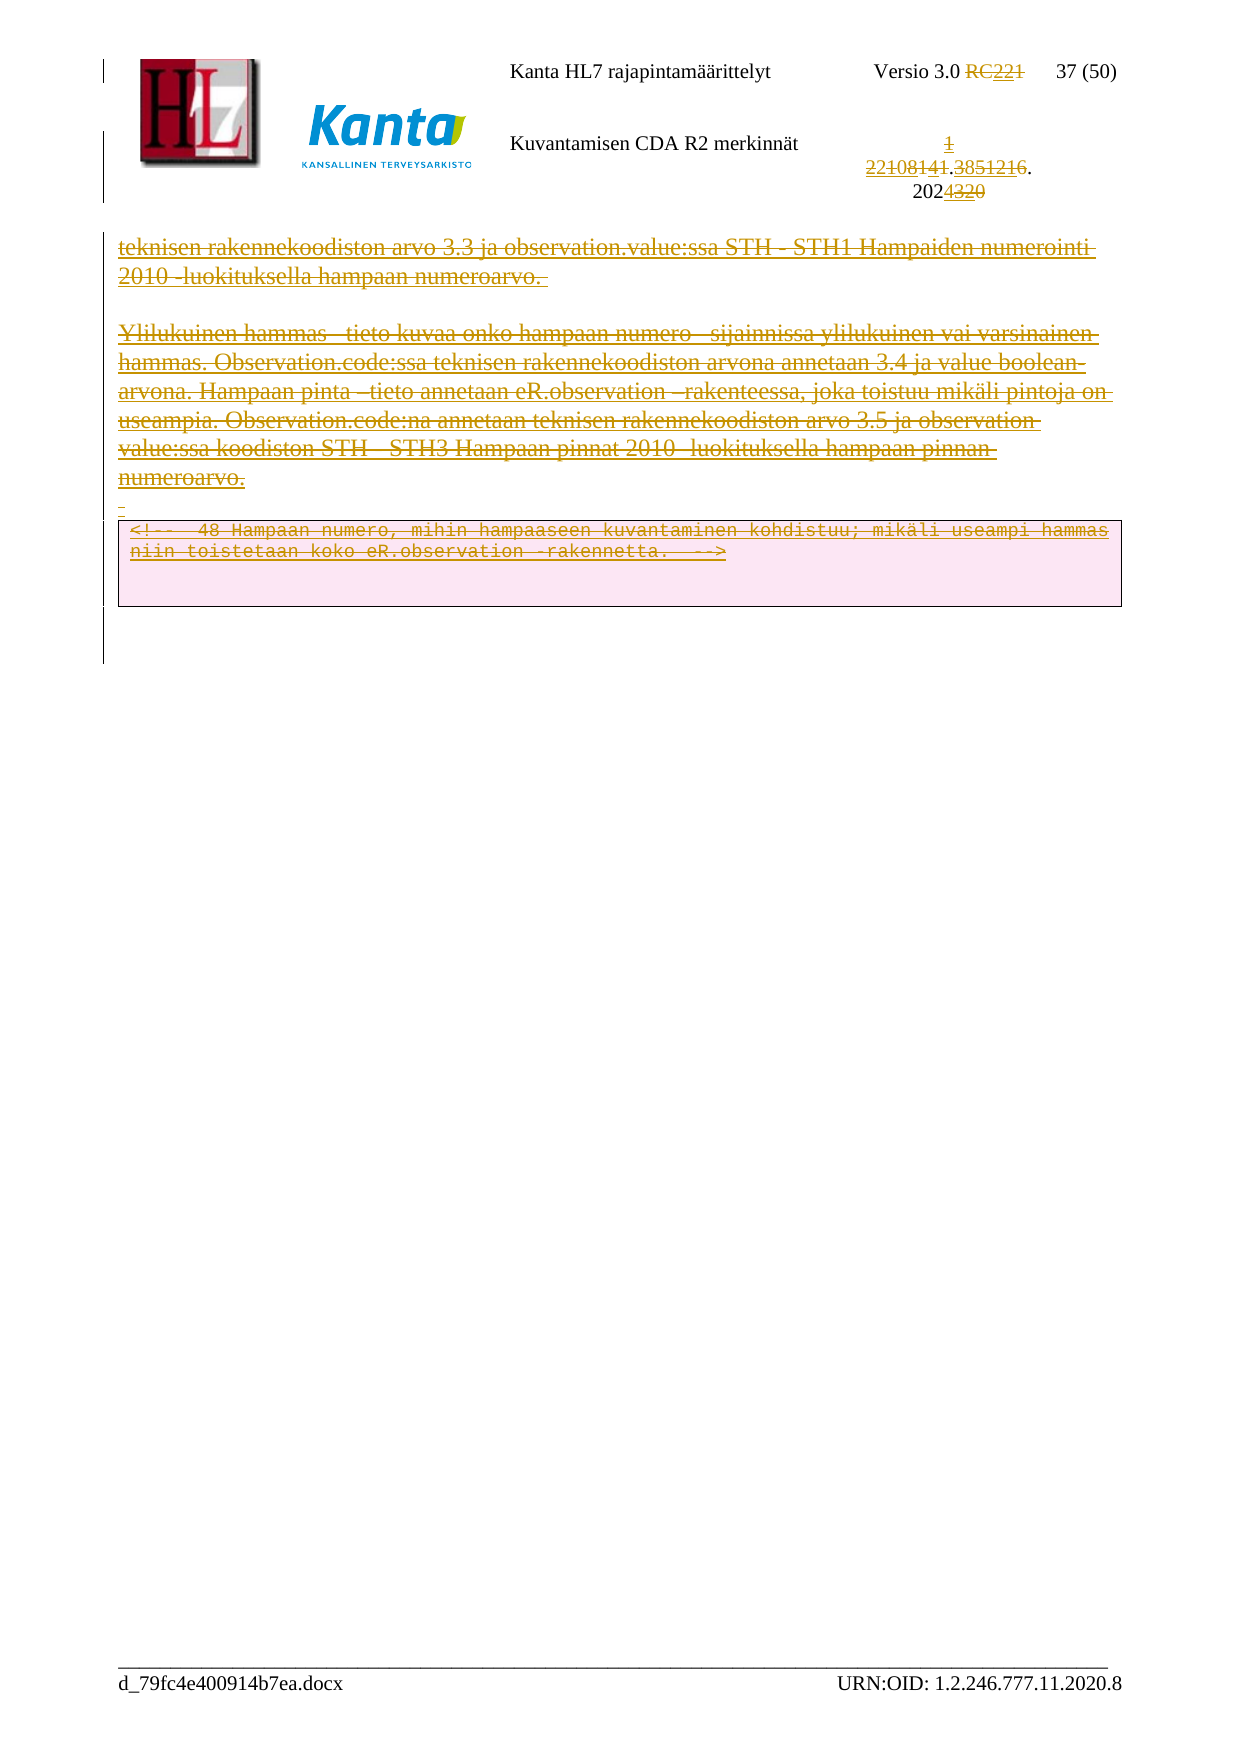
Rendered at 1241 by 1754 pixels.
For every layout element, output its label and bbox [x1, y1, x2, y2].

picture [140, 59, 262, 168]
picture [323, 105, 335, 119]
picture [302, 105, 472, 168]
